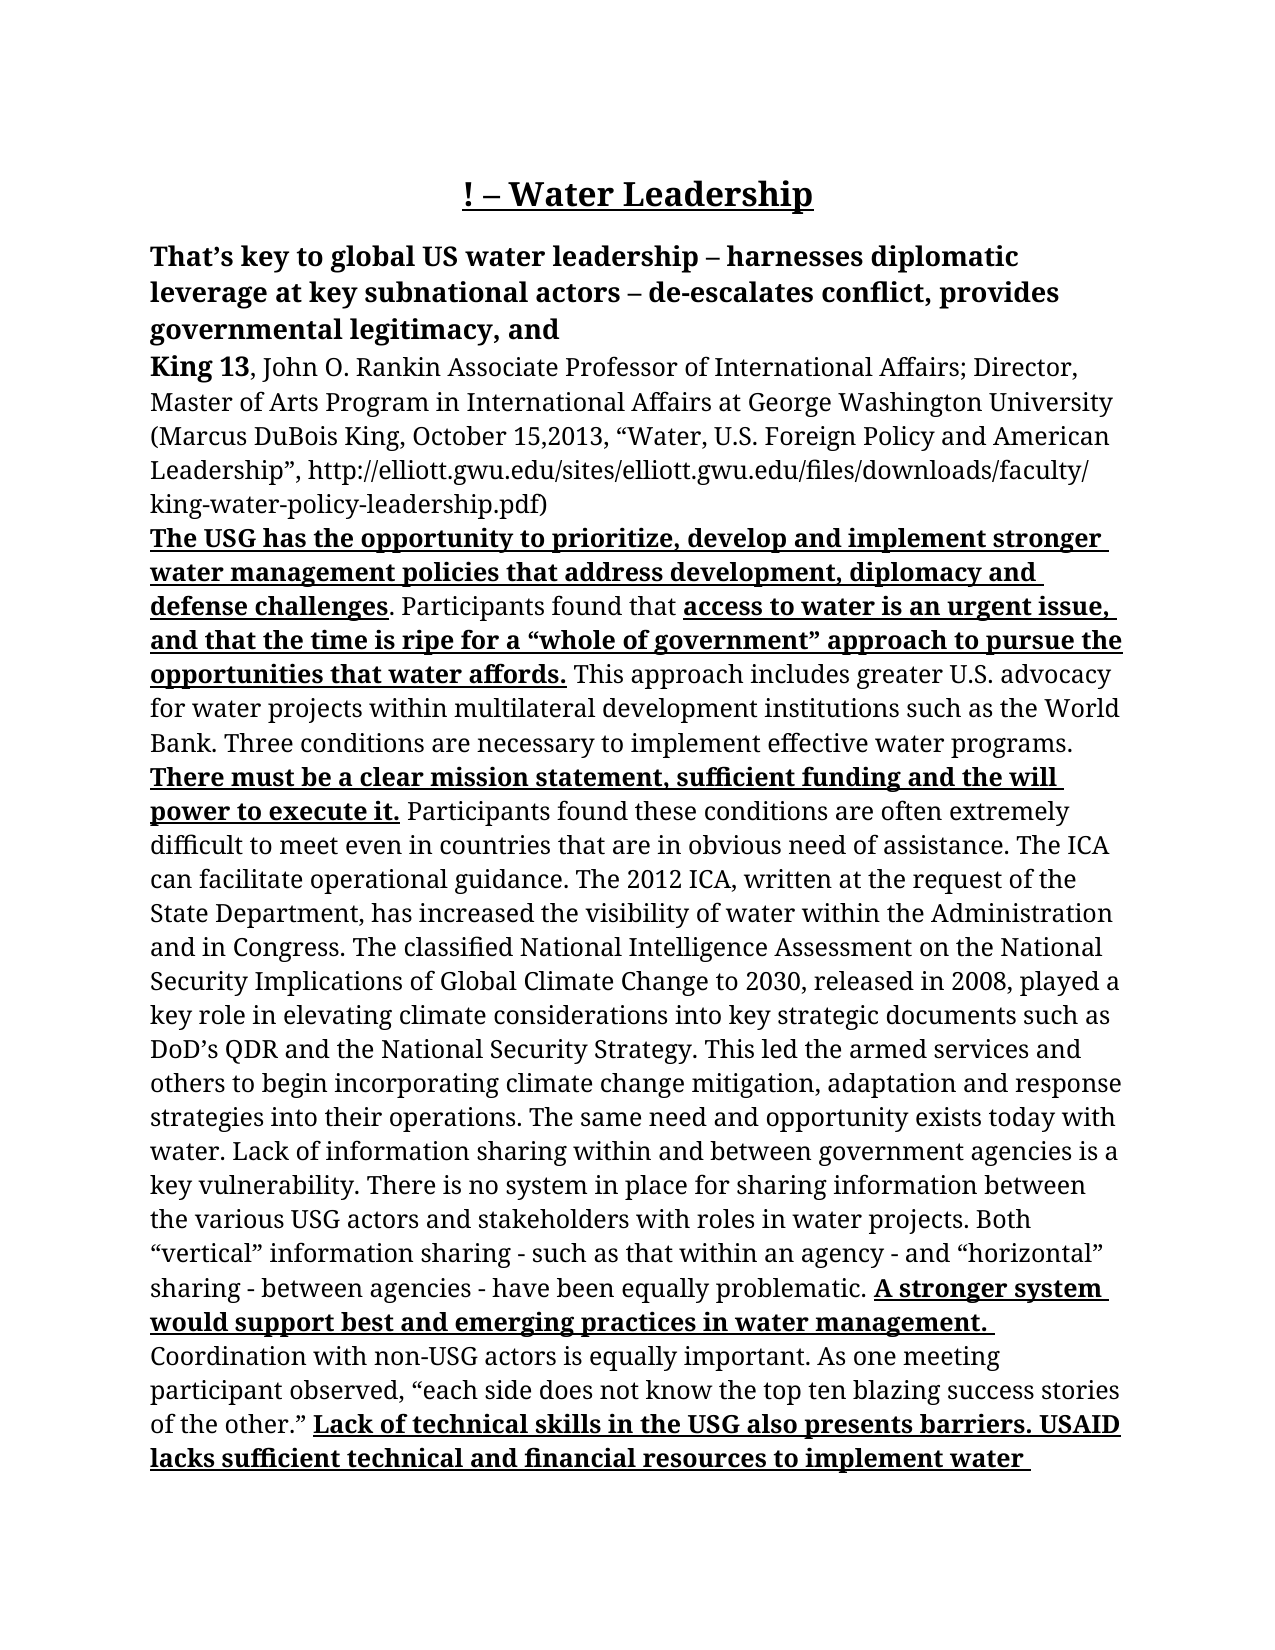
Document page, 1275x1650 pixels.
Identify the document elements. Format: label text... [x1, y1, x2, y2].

text (Marcus DuBois King, October 15,2013, “Water, U.S. Foreign Policy and American Leadership”, http://elliott.gwu.edu/sites/elliott.gwu.edu/files/downloads/faculty/king-water-policy-leadership.pdf) [150, 419, 1125, 521]
subtitle That’s key to global US water leadership – harnesses diplomatic leverage at key subnational actors – de-escalates conflict, provides governmental legitimacy, and [150, 237, 1125, 348]
subtitle ! – Water Leadership [150, 171, 1125, 216]
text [150, 521, 1125, 1474]
text King 13, John O. Rankin Associate Professor of International Affairs; Director, Master of Arts Program in International Affairs at George Washington University [150, 348, 1125, 419]
